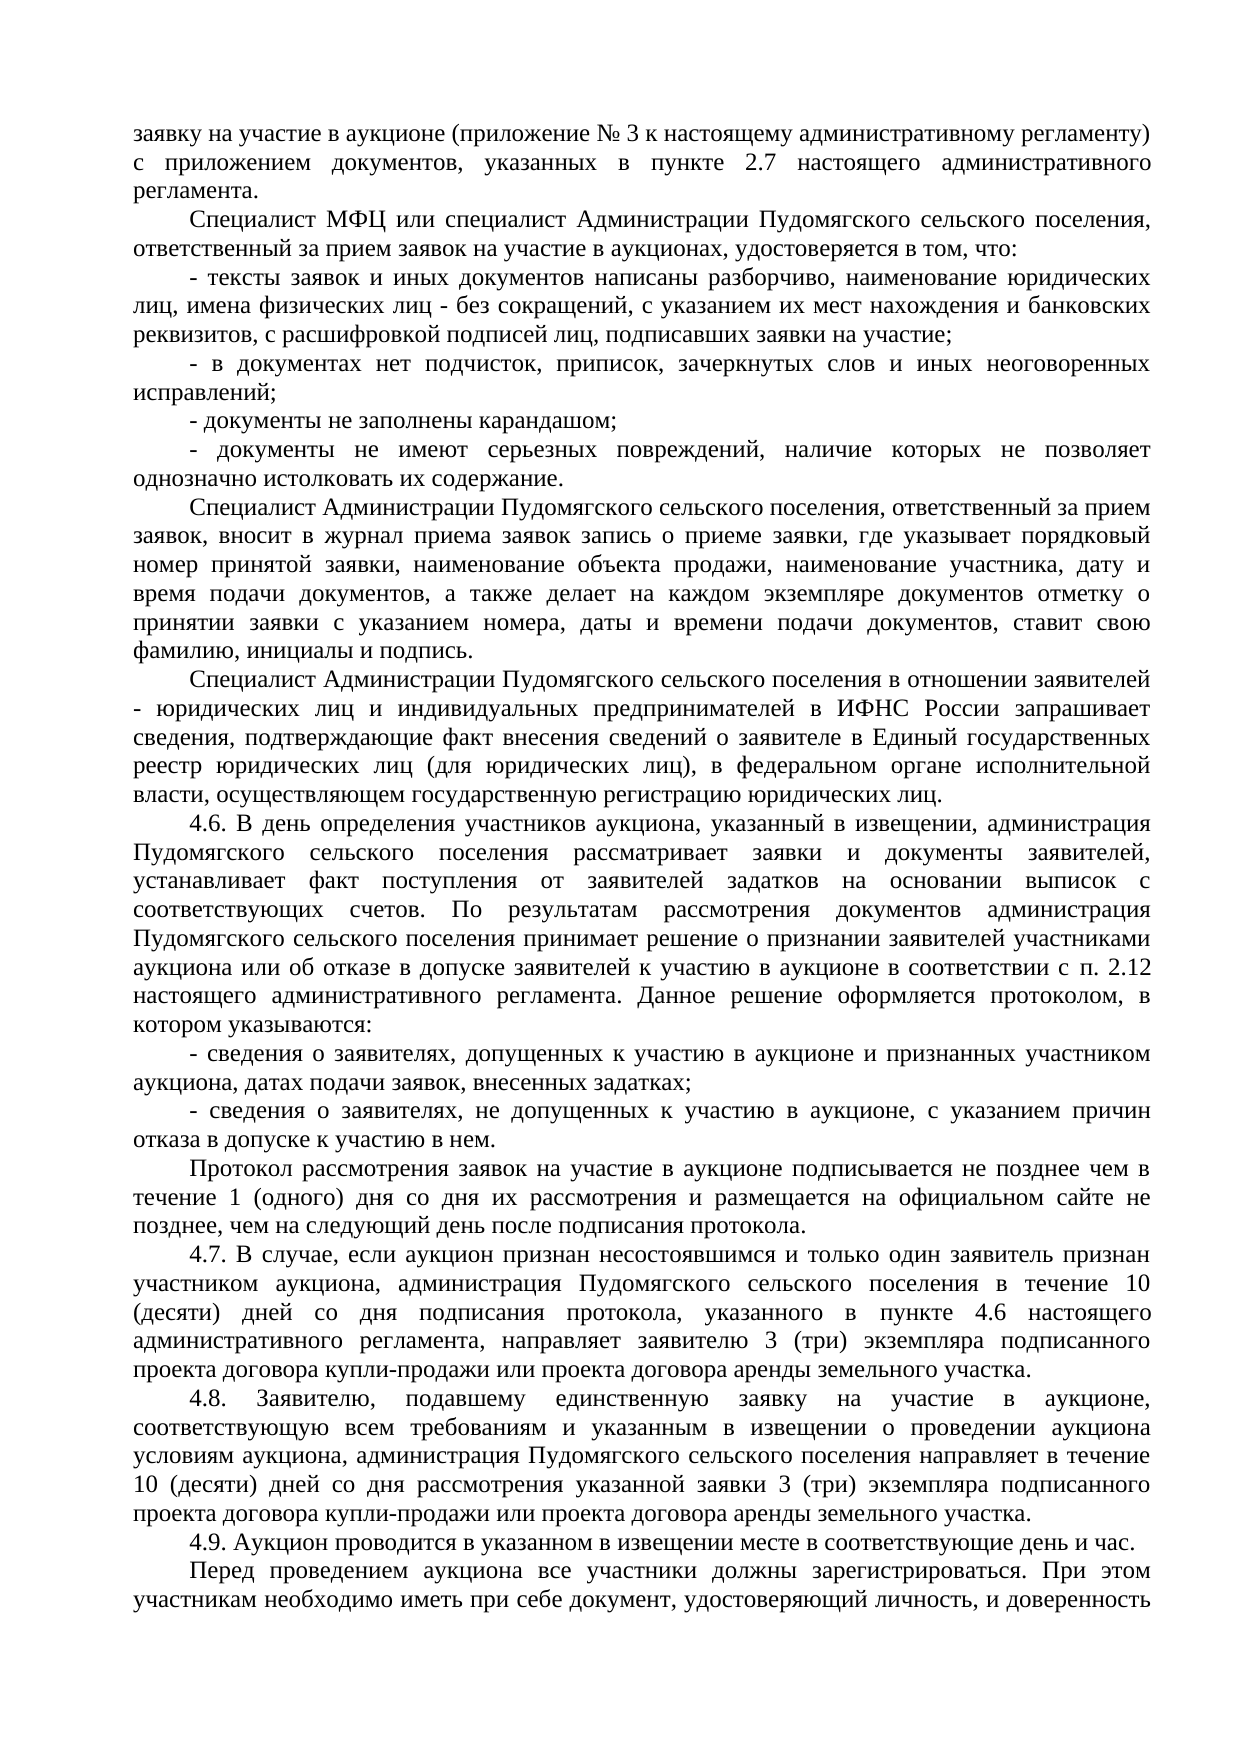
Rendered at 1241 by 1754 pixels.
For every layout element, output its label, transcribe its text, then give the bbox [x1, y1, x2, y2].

text - в документах нет подчисток, приписок, зачеркнутых слов и иных неоговоренных исправлений; [133, 348, 1152, 406]
text Специалист Администрации Пудомягского сельского поселения, ответственный за прием заявок, вносит в журнал приема заявок запись о приеме заявки, где указывает порядковый номер принятой заявки, наименование объекта продажи, наименование участника, дату и время подачи документов, а также делает на каждом экземпляре документов отметку о принятии заявки с указанием номера, даты и времени подачи документов, ставит свою фамилию, инициалы и подпись. [133, 492, 1152, 664]
text Специалист МФЦ или специалист Администрации Пудомягского сельского поселения, ответственный за прием заявок на участие в аукционах, удостоверяется в том, что: [133, 204, 1152, 262]
text 4.7. В случае, если аукцион признан несостоявшимся и только один заявитель признан участником аукциона, администрация Пудомягского сельского поселения в течение 10 (десяти) дней со дня подписания протокола, указанного в пункте 4.6 настоящего административного регламента, направляет заявителю 3 (три) экземпляра подписанного проекта договора купли-продажи или проекта договора аренды земельного участка. [133, 1239, 1152, 1383]
text - сведения о заявителях, не допущенных к участию в аукционе, с указанием причин отказа в допуске к участию в нем. [133, 1096, 1152, 1153]
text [133, 1556, 1152, 1613]
text 4.8. Заявителю, подавшему единственную заявку на участие в аукционе, соответствующую всем требованиям и указанным в извещении о проведении аукциона условиям аукциона, администрация Пудомягского сельского поселения направляет в течение 10 (десяти) дней со дня рассмотрения указанной заявки 3 (три) экземпляра подписанного проекта договора купли-продажи или проекта договора аренды земельного участка. [133, 1383, 1152, 1527]
text Протокол рассмотрения заявок на участие в аукционе подписывается не позднее чем в течение 1 (одного) дня со дня их рассмотрения и размещается на официальном сайте не позднее, чем на следующий день после подписания протокола. [133, 1153, 1152, 1239]
text 4.9. Аукцион проводится в указанном в извещении месте в соответствующие день и час. [133, 1527, 1152, 1556]
text Специалист Администрации Пудомягского сельского поселения в отношении заявителей - юридических лиц и индивидуальных предпринимателей в ИФНС России запрашивает сведения, подтверждающие факт внесения сведений о заявителе в Единый государственных реестр юридических лиц (для юридических лиц), в федеральном органе исполнительной власти, осуществляющем государственную регистрацию юридических лиц. [133, 664, 1152, 808]
text - документы не имеют серьезных повреждений, наличие которых не позволяет однозначно истолковать их содержание. [133, 434, 1152, 492]
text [133, 118, 1152, 204]
text - сведения о заявителях, допущенных к участию в аукционе и признанных участником аукциона, датах подачи заявок, внесенных задатках; [133, 1038, 1152, 1096]
text - тексты заявок и иных документов написаны разборчиво, наименование юридических лиц, имена физических лиц - без сокращений, с указанием их мест нахождения и банковских реквизитов, с расшифровкой подписей лиц, подписавших заявки на участие; [133, 262, 1152, 348]
text 4.6. В день определения участников аукциона, указанный в извещении, администрация Пудомягского сельского поселения рассматривает заявки и документы заявителей, устанавливает факт поступления от заявителей задатков на основании выписок с соответствующих счетов. По результатам рассмотрения документов администрация Пудомягского сельского поселения принимает решение о признании заявителей участниками аукциона или об отказе в допуске заявителей к участию в аукционе в соответствии с п. 2.12 настоящего административного регламента. Данное решение оформляется протоколом, в котором указываются: [133, 808, 1152, 1038]
text - документы не заполнены карандашом; [133, 406, 1152, 434]
